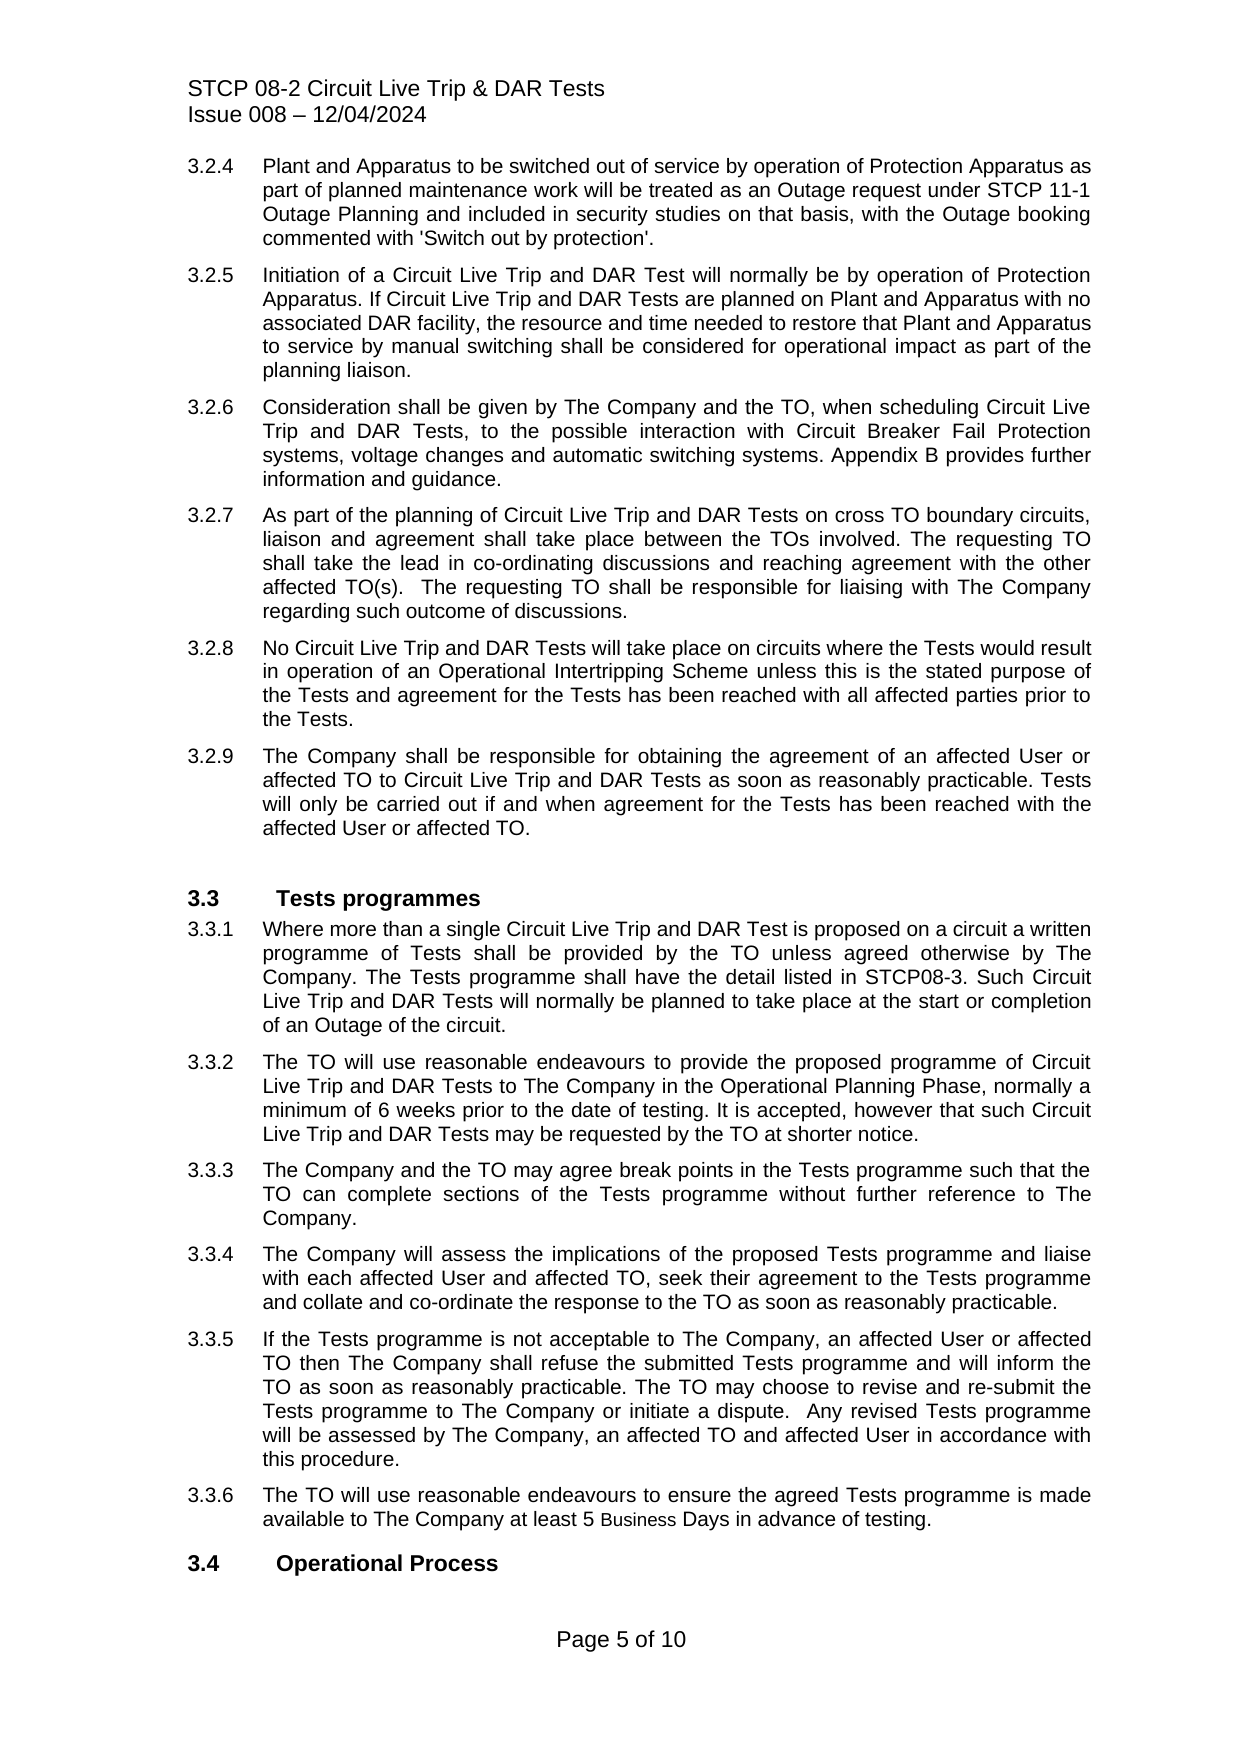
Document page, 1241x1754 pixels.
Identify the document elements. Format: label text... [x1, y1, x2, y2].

subtitle The Company and the TO may agree break points in the Tests programme such that the TO can complete sections of the Tests programme without further reference to The Company. [187, 1158, 1092, 1230]
subtitle The TO will use reasonable endeavours to provide the proposed programme of Circuit Live Trip and DAR Tests to The Company in the Operational Planning Phase, normally a minimum of 6 weeks prior to the date of testing. It is accepted, however that such Circuit Live Trip and DAR Tests may be requested by the TO at shorter notice. [187, 1049, 1092, 1145]
subtitle If the Tests programme is not acceptable to The Company, an affected User or affected TO then The Company shall refuse the submitted Tests programme and will inform the TO as soon as reasonably practicable. The TO may choose to revise and re-submit the Tests programme to The Company or initiate a dispute. Any revised Tests programme will be assessed by The Company, an affected TO and affected User in accordance with this procedure. [187, 1327, 1092, 1470]
subtitle The TO will use reasonable endeavours to ensure the agreed Tests programme is made available to The Company at least 5 Business Days in advance of testing. [187, 1483, 1092, 1531]
subtitle No Circuit Live Trip and DAR Tests will take place on circuits where the Tests would result in operation of an Operational Intertripping Scheme unless this is the stated purpose of the Tests and agreement for the Tests has been reached with all affected parties prior to the Tests. [187, 635, 1092, 731]
subtitle Initiation of a Circuit Live Trip and DAR Test will normally be by operation of Protection Apparatus. If Circuit Live Trip and DAR Tests are planned on Plant and Apparatus with no associated DAR facility, the resource and time needed to restore that Plant and Apparatus to service by manual switching shall be considered for operational impact as part of the planning liaison. [187, 262, 1092, 382]
subtitle Plant and Apparatus to be switched out of service by operation of Protection Apparatus as part of planned maintenance work will be treated as an Outage request under STCP 11-1 Outage Planning and included in security studies on that basis, with the Outage booking commented with 'Switch out by protection'. [187, 154, 1092, 250]
subtitle Where more than a single Circuit Live Trip and DAR Test is proposed on a circuit a written programme of Tests shall be provided by the TO unless agreed otherwise by The Company. The Tests programme shall have the detail listed in STCP08-3. Such Circuit Live Trip and DAR Tests will normally be planned to take place at the start or completion of an Outage of the circuit. [187, 917, 1092, 1037]
subtitle The Company will assess the implications of the proposed Tests programme and liaise with each affected User and affected TO, seek their agreement to the Tests programme and collate and co-ordinate the response to the TO as soon as reasonably practicable. [187, 1242, 1092, 1314]
subtitle As part of the planning of Circuit Live Trip and DAR Tests on cross TO boundary circuits, liaison and agreement shall take place between the TOs involved. The requesting TO shall take the lead in co-ordinating discussions and reaching agreement with the other affected TO(s). The requesting TO shall be responsible for liaising with The Company regarding such outcome of discussions. [187, 503, 1092, 623]
subtitle Tests programmes [187, 884, 1092, 911]
subtitle Consideration shall be given by The Company and the TO, when scheduling Circuit Live Trip and DAR Tests, to the possible interaction with Circuit Breaker Fail Protection systems, voltage changes and automatic switching systems. Appendix B provides further information and guidance. [187, 395, 1092, 491]
subtitle The Company shall be responsible for obtaining the agreement of an affected User or affected TO to Circuit Live Trip and DAR Tests as soon as reasonably practicable. Tests will only be carried out if and when agreement for the Tests has been reached with the affected User or affected TO. [187, 744, 1092, 839]
subtitle Operational Process [187, 1549, 1092, 1576]
